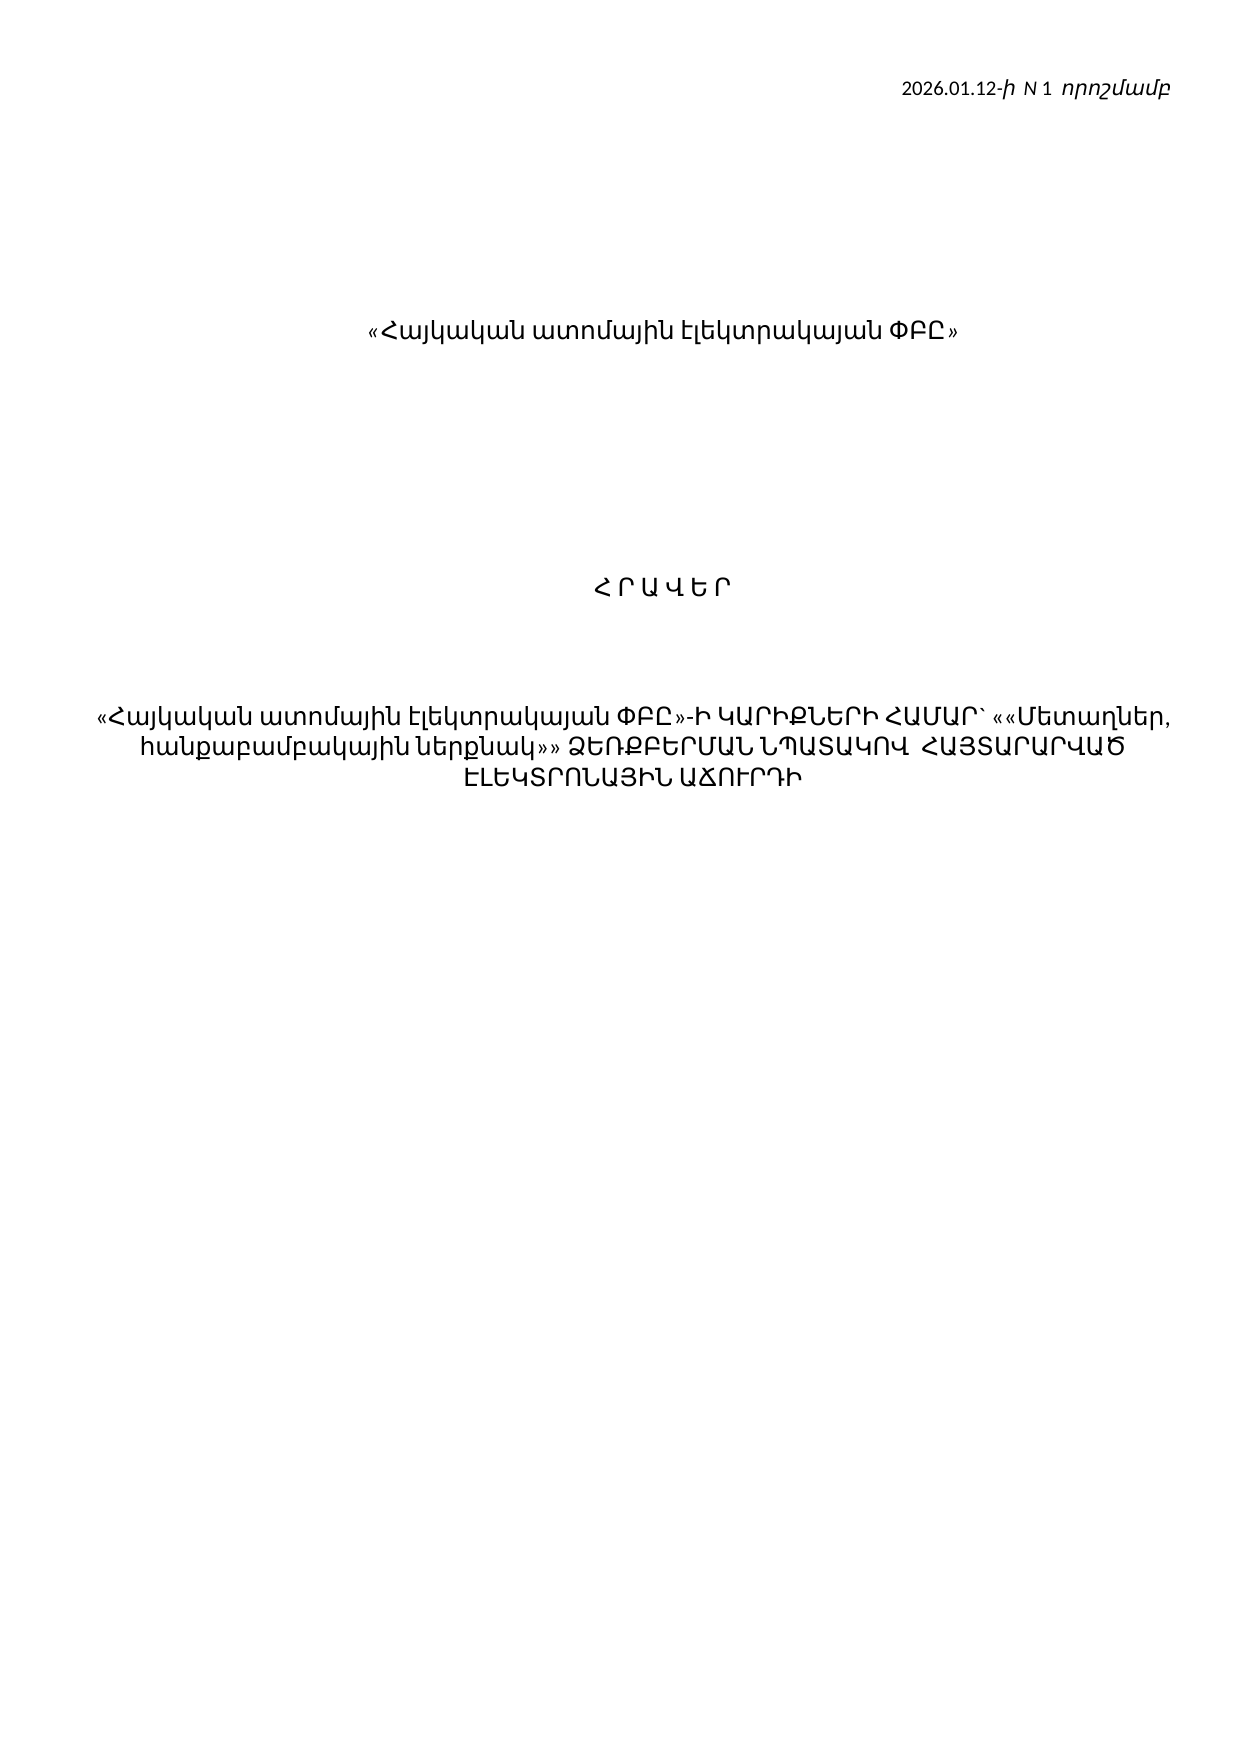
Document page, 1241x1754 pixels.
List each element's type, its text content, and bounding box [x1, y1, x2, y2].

text « Հայկական ատոմային էլեկտրակայան ՓԲԸ» [94, 316, 1172, 346]
text Հ Ր Ա Վ Ե Ր [94, 572, 1172, 602]
text «Հայկական ատոմային էլեկտրակայան ՓԲԸ»-Ի ԿԱՐԻՔՆԵՐԻ ՀԱՄԱՐ` ««Մետաղներ, հանքաբամբակային ներքնակ»» ՁԵՌՔԲԵՐՄԱՆ ՆՊԱՏԱԿՈՎ ՀԱՅՏԱՐԱՐՎԱԾ ԷԼԵԿՏՐՈՆԱՅԻՆ ԱՃՈՒՐԴԻ [94, 701, 1172, 792]
text 2026.01.12 -ի N 1 որոշմամբ [94, 75, 1171, 100]
